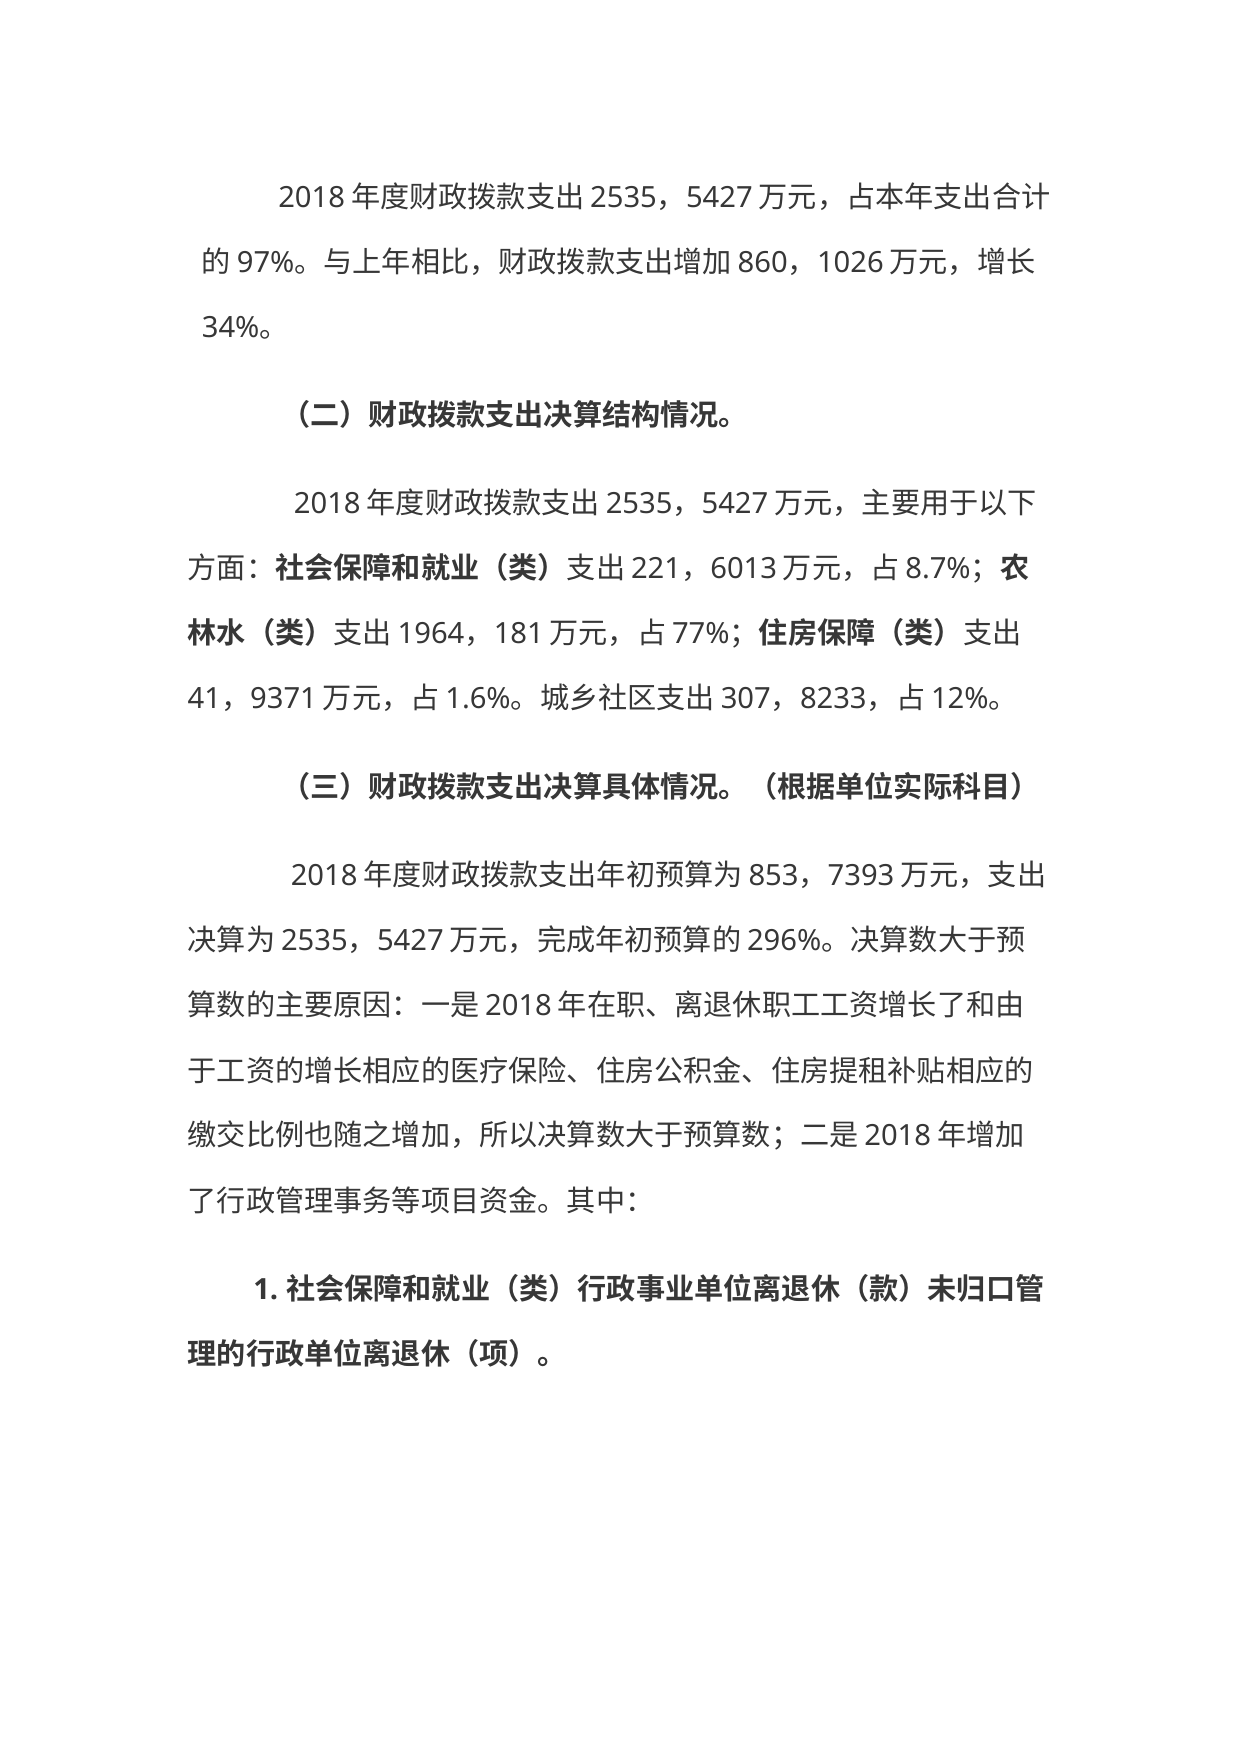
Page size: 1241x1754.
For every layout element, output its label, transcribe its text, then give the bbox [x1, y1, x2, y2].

text 2018年度财政拨款支出年初预算为853，7393万元，支出决算为2535，5427万元，完成年初预算的296%。决算数大于预算数的主要原因：一是2018年在职、离退休职工工资增长了和由于工资的增长相应的医疗保险、住房公积金、住房提租补贴相应的缴交比例也随之增加，所以决算数大于预算数；二是2018年增加了行政管理事务等项目资金。其中： [187, 841, 1053, 1231]
text 1. 社会保障和就业（类）行政事业单位离退休（款）未归口管理的行政单位离退休（项）。 [187, 1254, 1053, 1384]
text （三）财政拨款支出决算具体情况。（根据单位实际科目） [281, 752, 1053, 817]
text 2018年度财政拨款支出2535，5427万元，占本年支出合计的97%。与上年相比，财政拨款支出增加860，1026万元，增长34%。 [202, 162, 1053, 357]
text 2018年度财政拨款支出2535，5427万元，主要用于以下方面：社会保障和就业（类）支出221，6013万元，占8.7%；农林水（类）支出1964，181万元，占77%；住房保障（类）支出 41，9371万元，占1.6%。城乡社区支出307，8233，占12%。 [187, 469, 1053, 729]
text （二）财政拨款支出决算结构情况。 [281, 380, 1053, 445]
